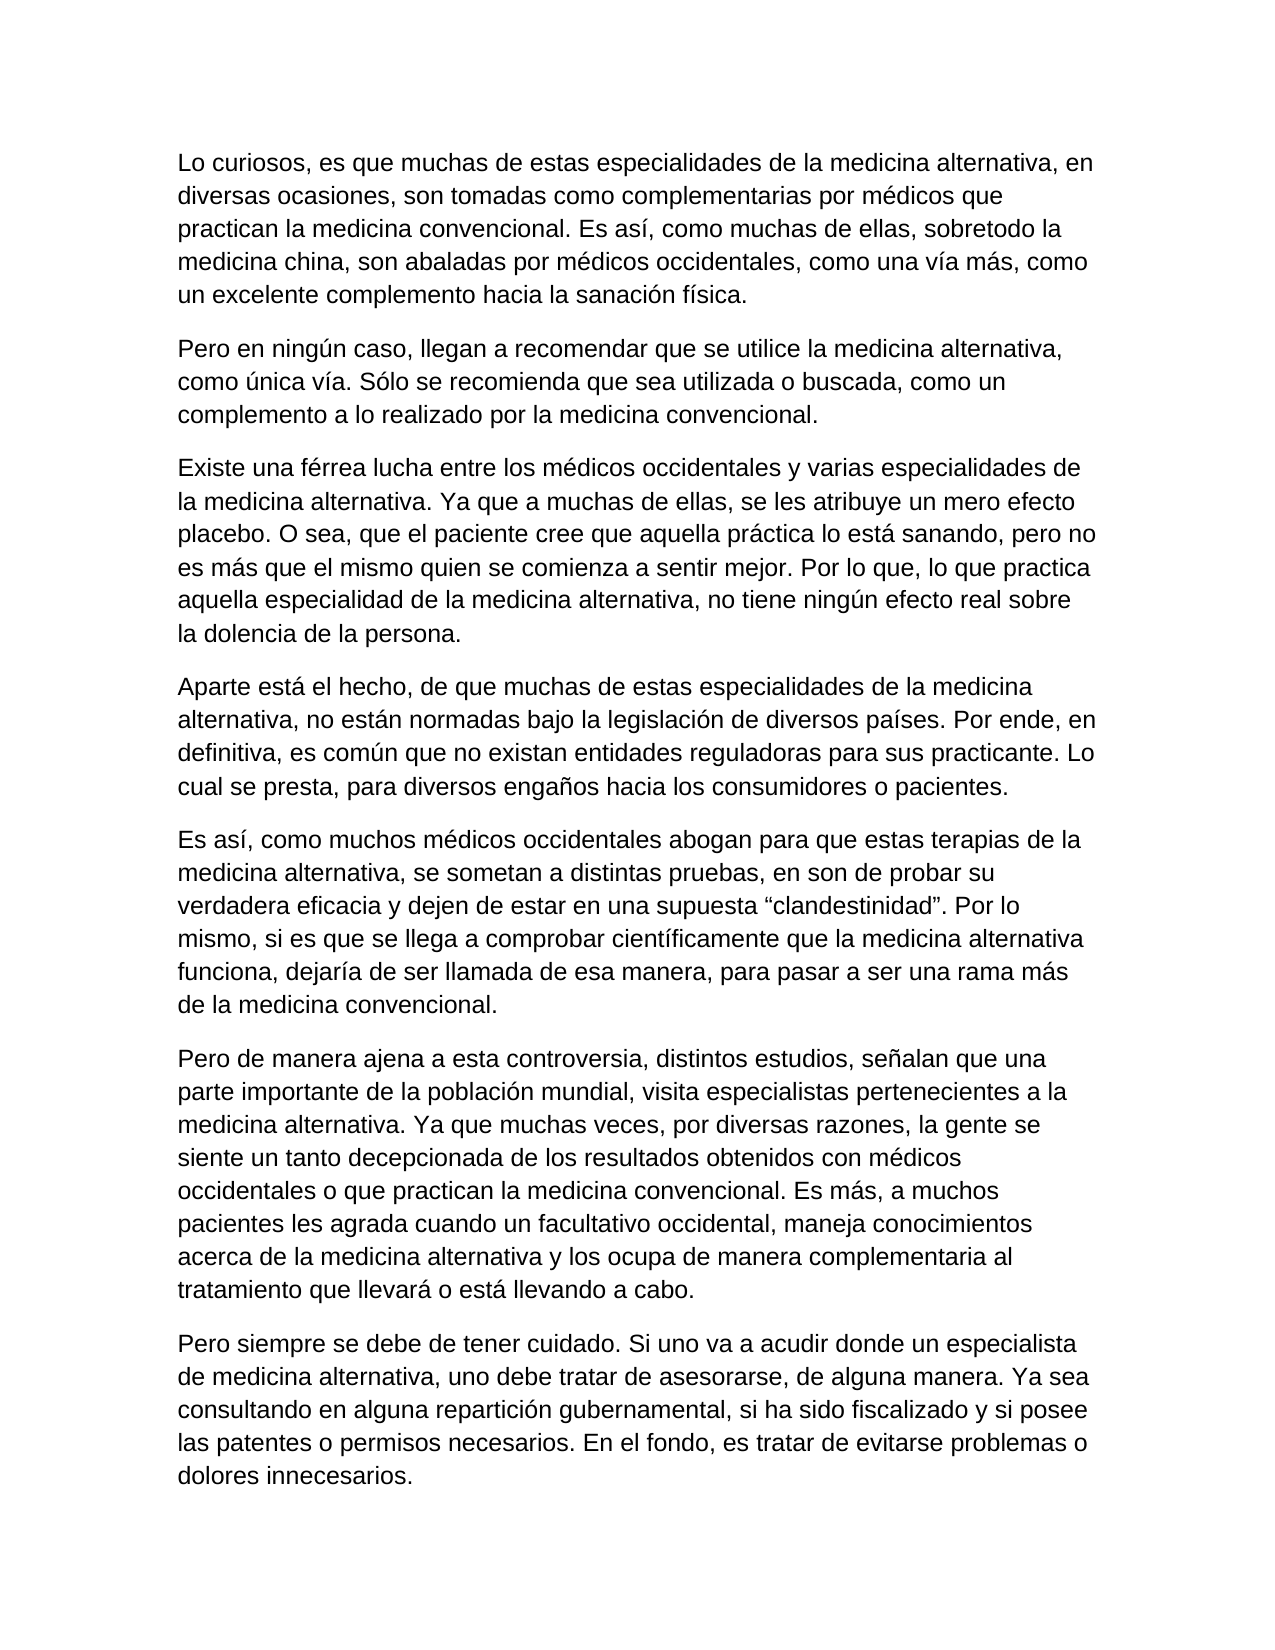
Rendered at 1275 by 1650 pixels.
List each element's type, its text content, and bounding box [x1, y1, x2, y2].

text Existe una férrea lucha entre los médicos occidentales y varias especialidades de la medicina alternativa. Ya que a muchas de ellas, se les atribuye un mero efecto placebo. O sea, que el paciente cree que aquella práctica lo está sanando, pero no es más que el mismo quien se comienza a sentir mejor. Por lo que, lo que practica aquella especialidad de la medicina alternativa, no tiene ningún efecto real sobre la dolencia de la persona. [177, 453, 1098, 647]
text Es así, como muchos médicos occidentales abogan para que estas terapias de la medicina alternativa, se sometan a distintas pruebas, en son de probar su verdadera eficacia y dejen de estar en una supuesta “clandestinidad”. Por lo mismo, si es que se llega a comprobar científicamente que la medicina alternativa funciona, dejaría de ser llamada de esa manera, para pasar a ser una rama más de la medicina convencional. [177, 825, 1098, 1019]
text Pero en ningún caso, llegan a recomendar que se utilice la medicina alternativa, como única vía. Sólo se recomienda que sea utilizada o buscada, como un complemento a lo realizado por la medicina convencional. [177, 333, 1098, 428]
text Lo curiosos, es que muchas de estas especialidades de la medicina alternativa, en diversas ocasiones, son tomadas como complementarias por médicos que practican la medicina convencional. Es así, como muchas de ellas, sobretodo la medicina china, son abaladas por médicos occidentales, como una vía más, como un excelente complemento hacia la sanación física. [177, 148, 1098, 308]
text Aparte está el hecho, de que muchas de estas especialidades de la medicina alternativa, no están normadas bajo la legislación de diversos países. Por ende, en definitiva, es común que no existan entidades reguladoras para sus practicante. Lo cual se presta, para diversos engaños hacia los consumidores o pacientes. [177, 672, 1098, 800]
text Pero siempre se debe de tener cuidado. Si uno va a acudir donde un especialista de medicina alternativa, uno debe tratar de asesorarse, de alguna manera. Ya sea consultando en alguna repartición gubernamental, si ha sido fiscalizado y si posee las patentes o permisos necesarios. En el fondo, es tratar de evitarse problemas o dolores innecesarios. [177, 1329, 1098, 1490]
text Pero de manera ajena a esta controversia, distintos estudios, señalan que una parte importante de la población mundial, visita especialistas pertenecientes a la medicina alternativa. Ya que muchas veces, por diversas razones, la gente se siente un tanto decepcionada de los resultados obtenidos con médicos occidentales o que practican la medicina convencional. Es más, a muchos pacientes les agrada cuando un facultativo occidental, maneja conocimientos acerca de la medicina alternativa y los ocupa de manera complementaria al tratamiento que llevará o está llevando a cabo. [177, 1044, 1098, 1304]
